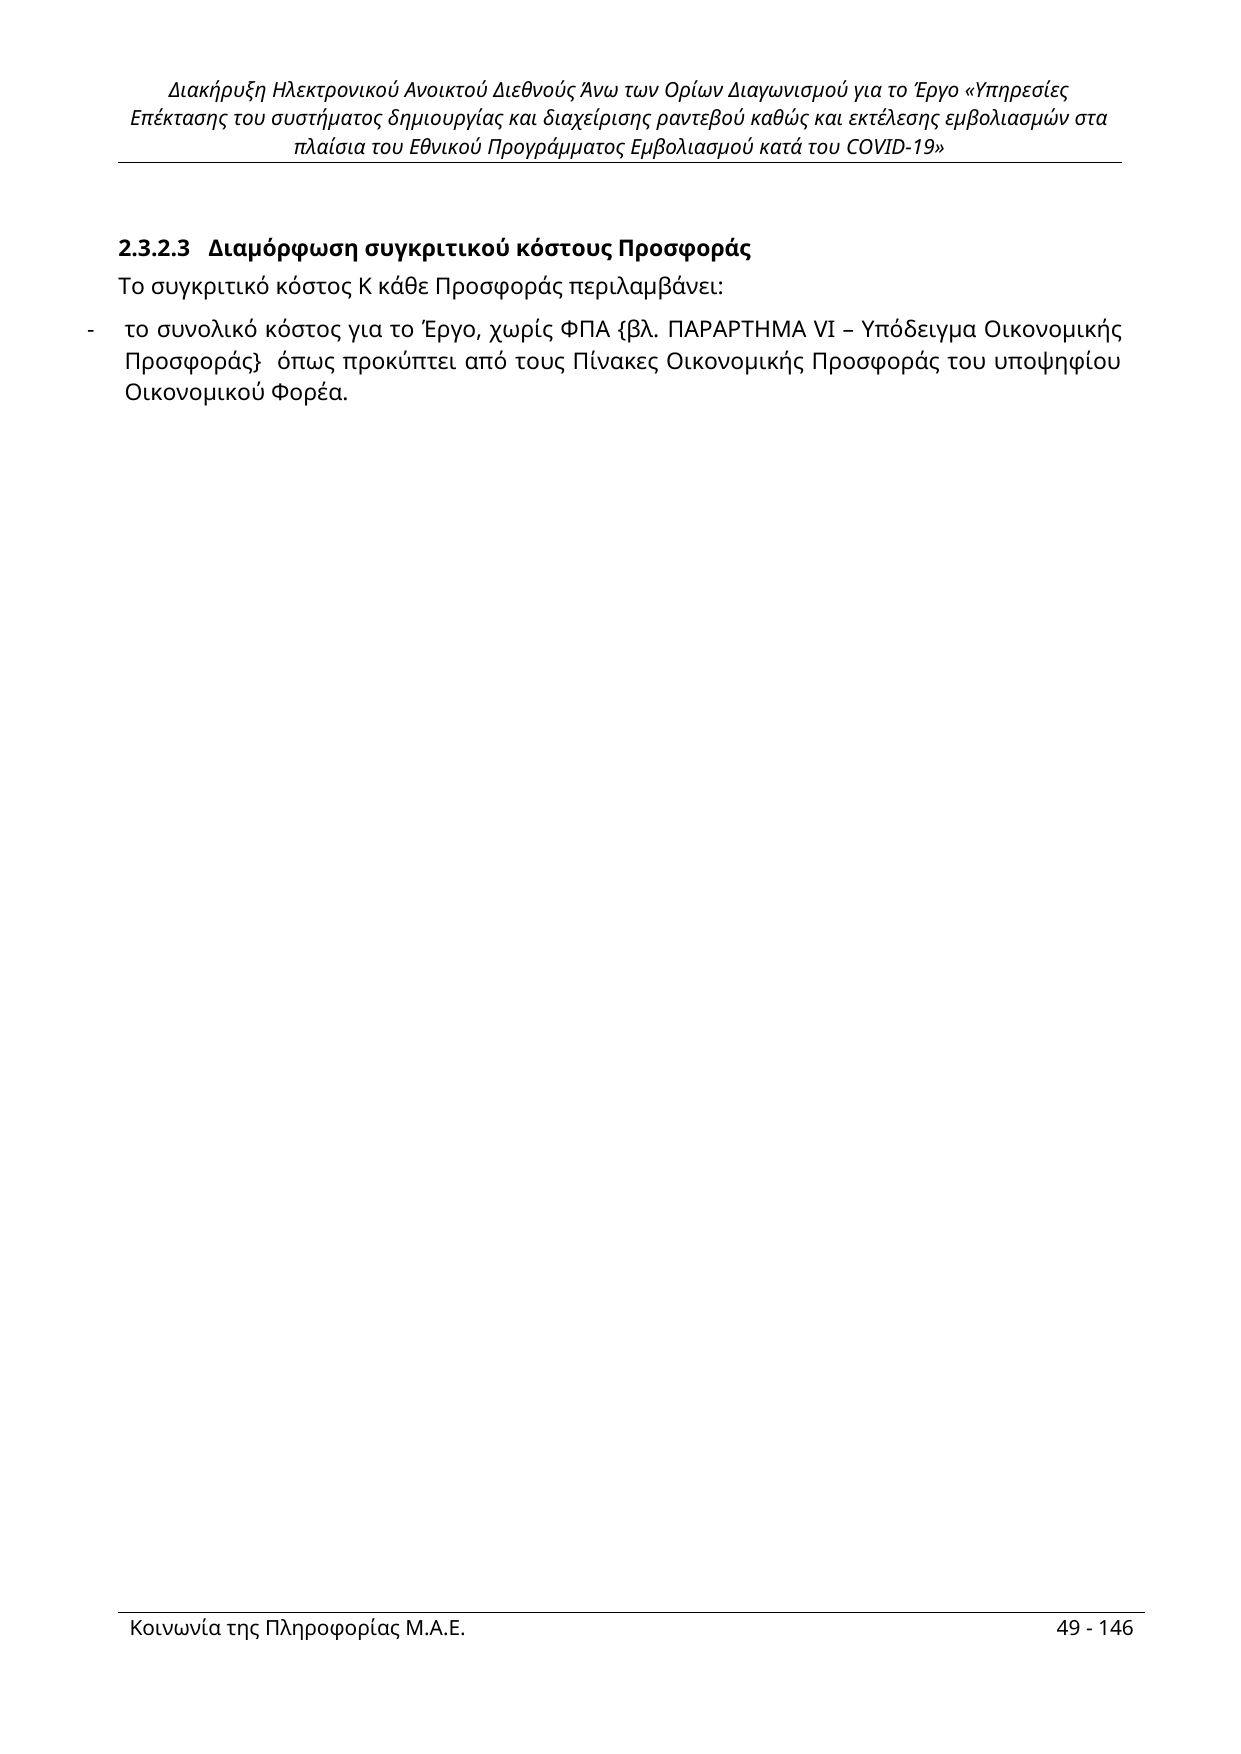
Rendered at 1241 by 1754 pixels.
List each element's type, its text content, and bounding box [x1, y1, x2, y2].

list το συνολικό κόστος για το Έργο, χωρίς ΦΠΑ {βλ. ΠΑΡΑΡΤΗΜΑ VI – Υπόδειγμα Οικονομικής Προσφοράς} όπως προκύπτει από τους Πίνακες Οικονομικής Προσφοράς του υποψηφίου Οικονομικού Φορέα. [87, 313, 1122, 407]
text Το συγκριτικό κόστος Κ κάθε Προσφοράς περιλαμβάνει: [118, 270, 1122, 301]
text Διαμόρφωση συγκριτικού κόστους Προσφοράς [118, 232, 1122, 263]
